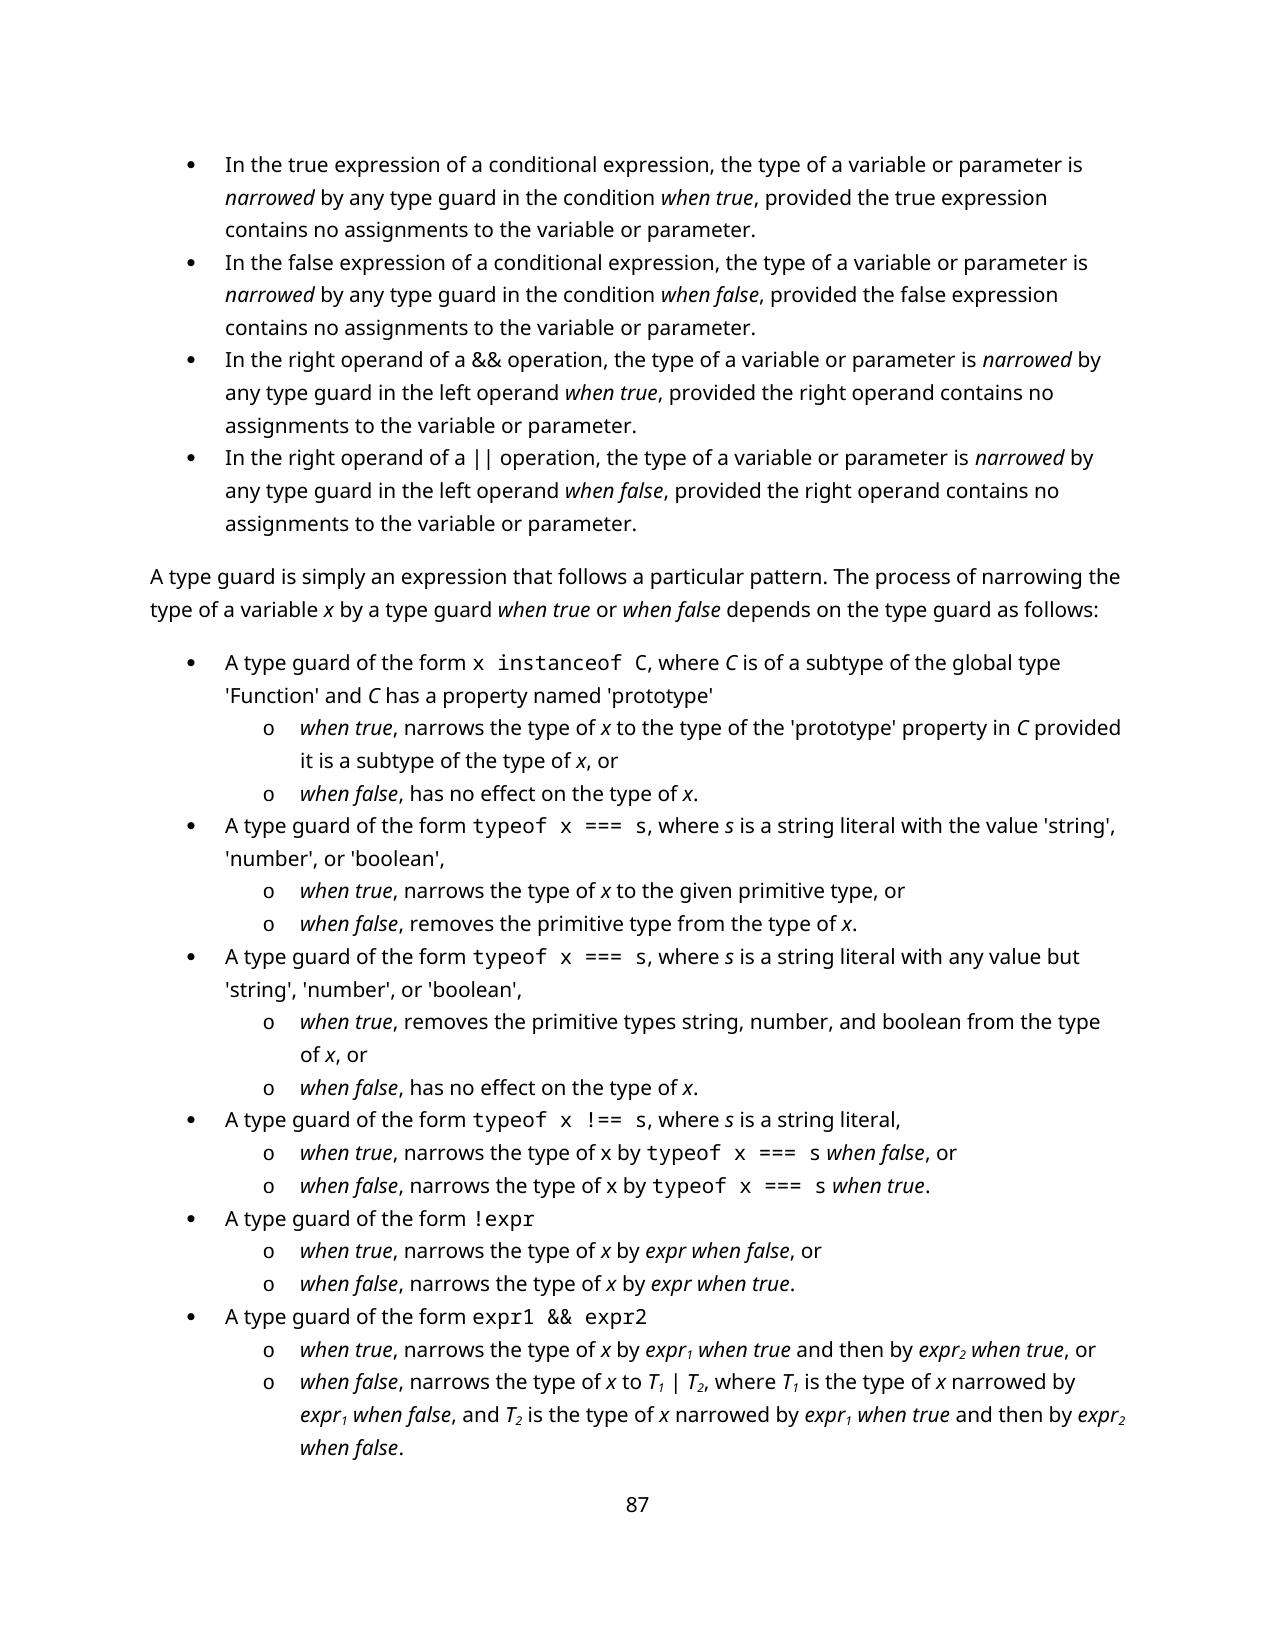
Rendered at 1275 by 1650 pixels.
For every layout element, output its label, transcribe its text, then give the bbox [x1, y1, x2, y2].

list when false, has no effect on the type of x. [262, 1073, 1125, 1101]
list when true, narrows the type of x to the type of the 'prototype' property in C provided it is a subtype of the type of x, or [262, 713, 1125, 774]
list In the false expression of a conditional expression, the type of a variable or parameter is narrowed by any type guard in the condition when false, provided the false expression contains no assignments to the variable or parameter. [187, 248, 1125, 341]
list when false, narrows the type of x by typeof x === s when true. [262, 1171, 1125, 1199]
list A type guard of the form typeof x === s, where s is a string literal with any value but 'string', 'number', or 'boolean', [187, 942, 1125, 1003]
list when true, narrows the type of x by typeof x === s when false, or [262, 1138, 1125, 1167]
list when true, removes the primitive types string, number, and boolean from the type of x, or [262, 1007, 1125, 1069]
list when false, has no effect on the type of x. [262, 779, 1125, 807]
list A type guard of the form x instanceof C, where C is of a subtype of the global type 'Function' and C has a property named 'prototype' [187, 648, 1125, 709]
list In the right operand of a && operation, the type of a variable or parameter is narrowed by any type guard in the left operand when true, provided the right operand contains no assignments to the variable or parameter. [187, 346, 1125, 439]
list A type guard of the form typeof x === s, where s is a string literal with the value 'string', 'number', or 'boolean', [187, 811, 1125, 872]
list In the right operand of a || operation, the type of a variable or parameter is narrowed by any type guard in the left operand when false, provided the right operand contains no assignments to the variable or parameter. [187, 443, 1125, 537]
list when true, narrows the type of x by expr1 when true and then by expr2 when true, or [262, 1335, 1125, 1363]
list when false, narrows the type of x by expr when true. [262, 1269, 1125, 1298]
list when false, removes the primitive type from the type of x. [262, 909, 1125, 938]
list A type guard of the form !expr [187, 1204, 1125, 1232]
list when true, narrows the type of x to the given primitive type, or [262, 877, 1125, 905]
text A type guard is simply an expression that follows a particular pattern. The process of narrowing the type of a variable x by a type guard when true or when false depends on the type guard as follows: [150, 562, 1125, 623]
list when false, narrows the type of x to T1 | T2, where T1 is the type of x narrowed by expr1 when false, and T2 is the type of x narrowed by expr1 when true and then by expr2 when false. [262, 1367, 1125, 1461]
list A type guard of the form typeof x !== s, where s is a string literal, [187, 1106, 1125, 1134]
list In the true expression of a conditional expression, the type of a variable or parameter is narrowed by any type guard in the condition when true, provided the true expression contains no assignments to the variable or parameter. [187, 150, 1125, 244]
list A type guard of the form expr1 && expr2 [187, 1302, 1125, 1331]
list when true, narrows the type of x by expr when false, or [262, 1236, 1125, 1265]
